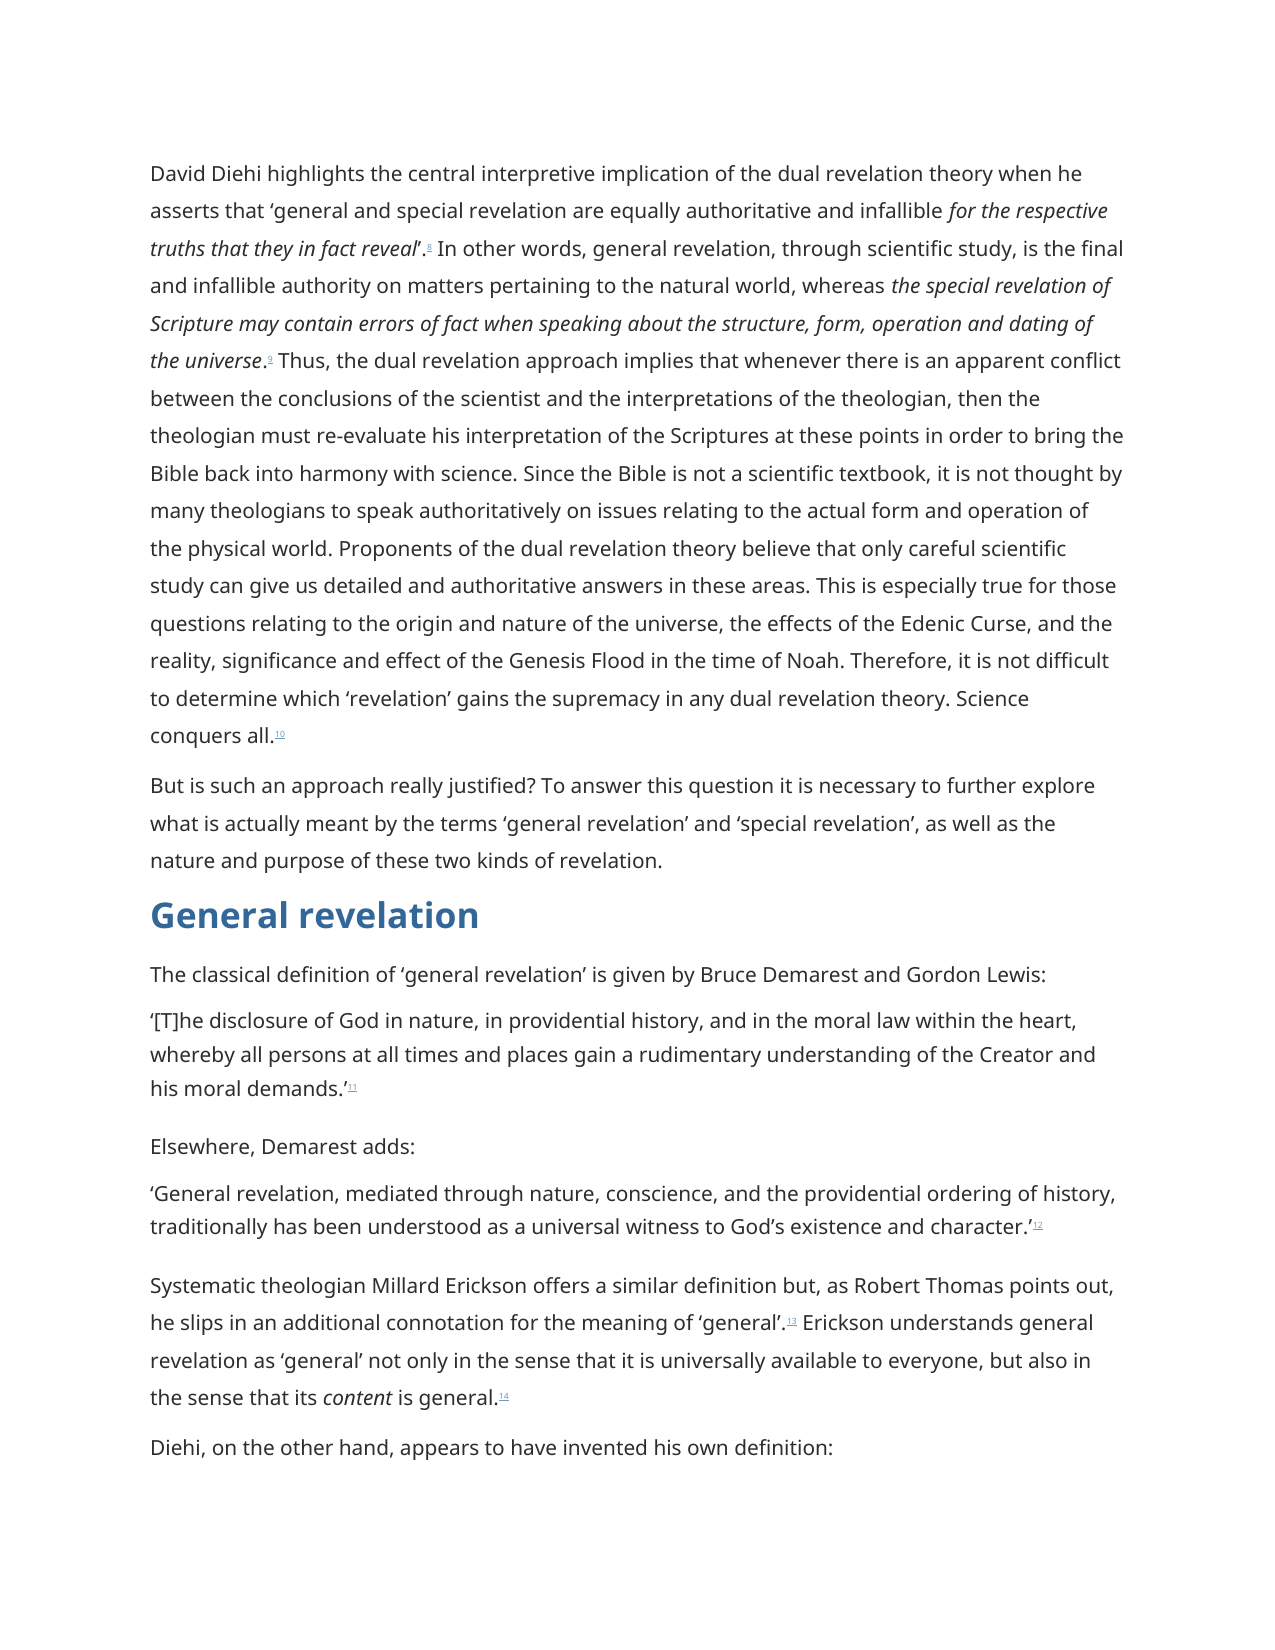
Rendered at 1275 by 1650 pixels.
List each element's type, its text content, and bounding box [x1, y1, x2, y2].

text But is such an approach really justified? To answer this question it is necessary to further explore what is actually meant by the terms ‘general revelation’ and ‘special revelation’, as well as the nature and purpose of these two kinds of revelation. [150, 762, 1125, 875]
text Systematic theologian Millard Erickson offers a similar definition but, as Robert Thomas points out, he slips in an additional connotation for the meaning of ‘general’.13 Erickson understands general revelation as ‘general’ not only in the sense that it is universally available to everyone, but also in the sense that its content is general.14 [150, 1262, 1125, 1412]
text The classical definition of ‘general revelation’ is given by Bruce Demarest and Gordon Lewis: [150, 951, 1125, 989]
text Elsewhere, Demarest adds: [150, 1123, 1125, 1161]
text David Diehi highlights the central interpretive implication of the dual revelation theory when he asserts that ‘general and special revelation are equally authoritative and infallible for the respective truths that they in fact reveal’.8 In other words, general revelation, through scientific study, is the final and infallible authority on matters pertaining to the natural world, whereas the special revelation of Scripture may contain errors of fact when speaking about the structure, form, operation and dating of the universe.9 Thus, the dual revelation approach implies that whenever there is an apparent conflict between the conclusions of the scientist and the interpretations of the theologian, then the theologian must re-evaluate his interpretation of the Scriptures at these points in order to bring the Bible back into harmony with science. Since the Bible is not a scientific textbook, it is not thought by many theologians to speak authoritatively on issues relating to the actual form and operation of the physical world. Proponents of the dual revelation theory believe that only careful scientific study can give us detailed and authoritative answers in these areas. This is especially true for those questions relating to the origin and nature of the universe, the effects of the Edenic Curse, and the reality, significance and effect of the Genesis Flood in the time of Noah. Therefore, it is not difficult to determine which ‘revelation’ gains the supremacy in any dual revelation theory. Science conquers all.10 [150, 150, 1125, 750]
text ‘General revelation, mediated through nature, conscience, and the providential ordering of history, traditionally has been understood as a universal witness to God’s existence and character.’12 [150, 1173, 1125, 1241]
text Diehi, on the other hand, appears to have invented his own definition: [150, 1424, 1125, 1462]
text ‘[T]he disclosure of God in nature, in providential history, and in the moral law within the heart, whereby all persons at all times and places gain a rudimentary understanding of the Creator and his moral demands.’11 [150, 1001, 1125, 1103]
subtitle General revelation [150, 891, 1125, 939]
